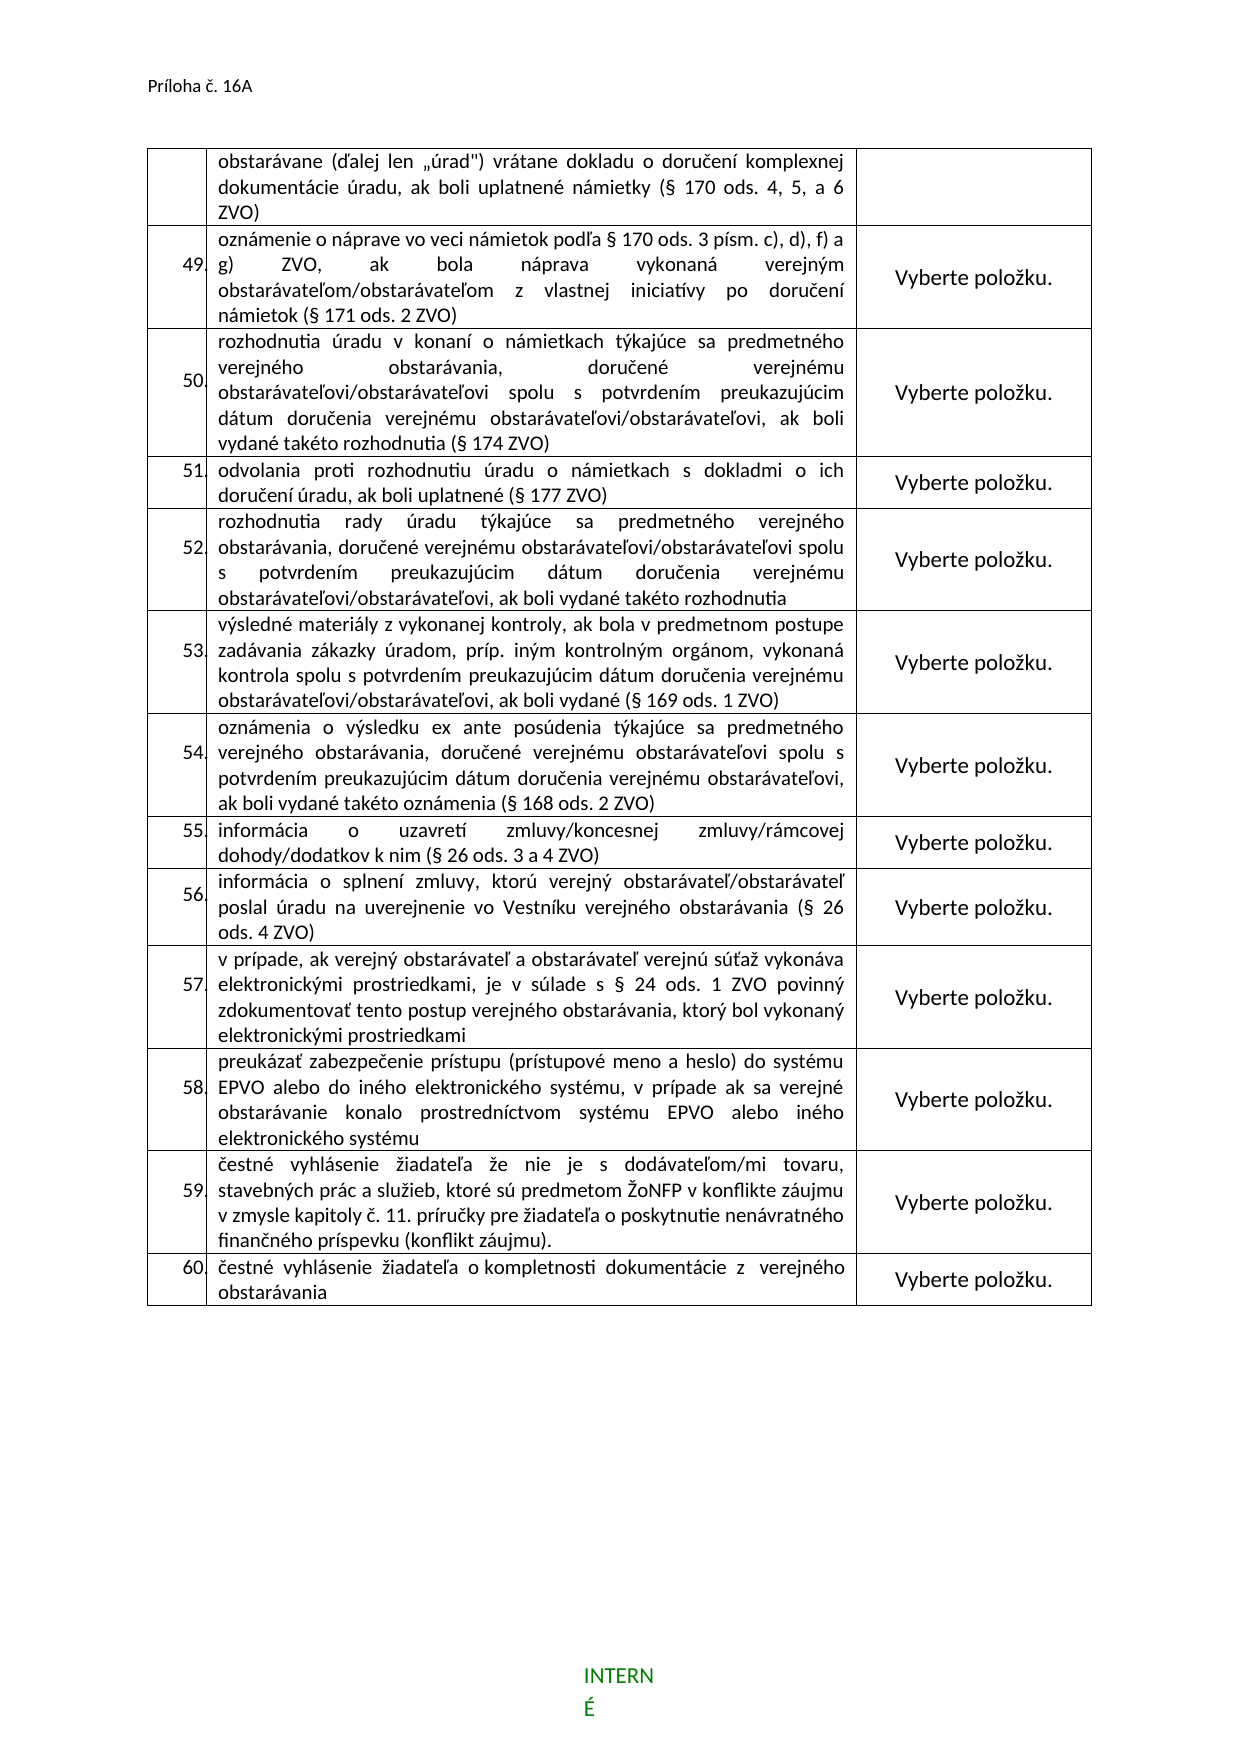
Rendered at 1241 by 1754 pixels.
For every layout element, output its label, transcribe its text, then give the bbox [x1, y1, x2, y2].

table_cell [148, 226, 206, 328]
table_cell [207, 149, 856, 225]
table_cell [148, 509, 206, 610]
table_cell oznámenia o výsledku ex ante posúdenia týkajúce sa predmetného verejného obstarávania, doručené verejnému obstarávateľovi spolu s potvrdením preukazujúcim dátum doručenia verejnému obstarávateľovi, ak boli vydané takéto oznámenia (§ 168 ods. 2 ZVO) [207, 714, 856, 816]
table_cell čestné vyhlásenie žiadateľa o kompletnosti dokumentácie z verejného obstarávania [207, 1254, 856, 1305]
table_cell rozhodnutia úradu v konaní o námietkach týkajúce sa predmetného verejného obstarávania, doručené verejnému obstarávateľovi/obstarávateľovi spolu s potvrdením preukazujúcim dátum doručenia verejnému obstarávateľovi/obstarávateľovi, ak boli vydané takéto rozhodnutia (§ 174 ZVO) [207, 329, 856, 456]
table_cell [148, 329, 206, 456]
table_cell [148, 611, 206, 713]
table_cell [148, 1151, 206, 1253]
table_cell Vyberte položku. [857, 1254, 1091, 1305]
table_cell čestné vyhlásenie žiadateľa že nie je s dodávateľom/mi tovaru, stavebných prác a služieb, ktoré sú predmetom ŽoNFP v konflikte záujmu v zmysle kapitoly č. 11. príručky pre žiadateľa o poskytnutie nenávratného finančného príspevku (konflikt záujmu). [207, 1151, 856, 1253]
table_cell informácia o splnení zmluvy, ktorú verejný obstarávateľ/obstarávateľ poslal úradu na uverejnenie vo Vestníku verejného obstarávania (§ 26 ods. 4 ZVO) [207, 869, 856, 945]
table_cell [148, 817, 206, 868]
table_cell [148, 714, 206, 816]
table_cell [148, 457, 206, 508]
table_cell preukázať zabezpečenie prístupu (prístupové meno a heslo) do systému EPVO alebo do iného elektronického systému, v prípade ak sa verejné obstarávanie konalo prostredníctvom systému EPVO alebo iného elektronického systému [207, 1049, 856, 1150]
table_cell v prípade, ak verejný obstarávateľ a obstarávateľ verejnú súťaž vykonáva elektronickými prostriedkami, je v súlade s § 24 ods. 1 ZVO povinný zdokumentovať tento postup verejného obstarávania, ktorý bol vykonaný elektronickými prostriedkami [207, 946, 856, 1048]
table_cell informácia o uzavretí zmluvy/koncesnej zmluvy/rámcovej dohody/dodatkov k nim (§ 26 ods. 3 a 4 ZVO) [207, 817, 856, 868]
table_cell [148, 946, 206, 1048]
table_cell [148, 869, 206, 945]
table_cell výsledné materiály z vykonanej kontroly, ak bola v predmetnom postupe zadávania zákazky úradom, príp. iným kontrolným orgánom, vykonaná kontrola spolu s potvrdením preukazujúcim dátum doručenia verejnému obstarávateľovi/obstarávateľovi, ak boli vydané (§ 169 ods. 1 ZVO) [207, 611, 856, 713]
table_cell oznámenie o náprave vo veci námietok podľa § 170 ods. 3 písm. c), d), f) a g) ZVO, ak bola náprava vykonaná verejným obstarávateľom/obstarávateľom z vlastnej iniciatívy po doručení námietok (§ 171 ods. 2 ZVO) [207, 226, 856, 328]
table_cell odvolania proti rozhodnutiu úradu o námietkach s dokladmi o ich doručení úradu, ak boli uplatnené (§ 177 ZVO) [207, 457, 856, 508]
table_cell [148, 1254, 206, 1305]
table_cell [148, 149, 206, 225]
table_cell rozhodnutia rady úradu týkajúce sa predmetného verejného obstarávania, doručené verejnému obstarávateľovi/obstarávateľovi spolu s potvrdením preukazujúcim dátum doručenia verejnému obstarávateľovi/obstarávateľovi, ak boli vydané takéto rozhodnutia [207, 509, 856, 610]
table_cell [148, 1049, 206, 1150]
